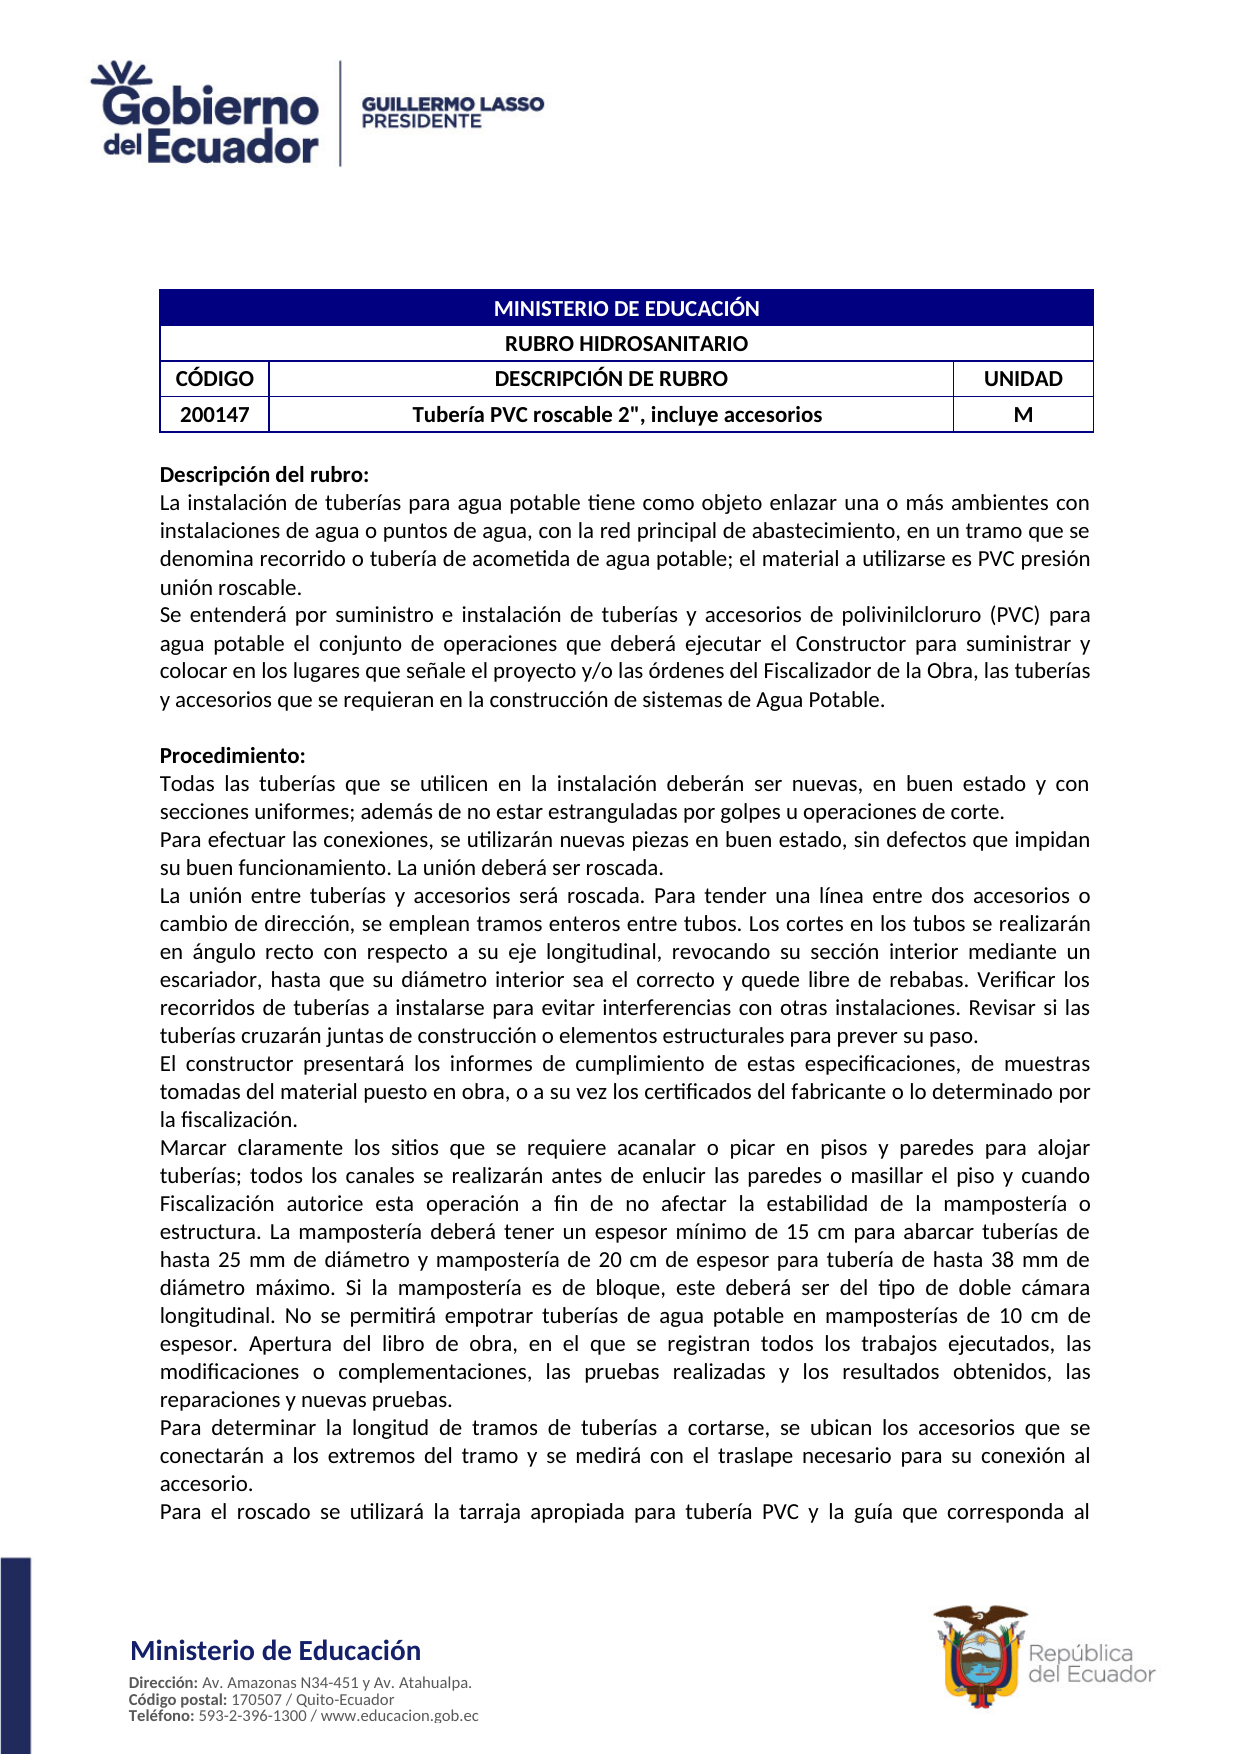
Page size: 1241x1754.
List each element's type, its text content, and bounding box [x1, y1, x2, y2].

text Procedimiento: [159, 741, 1092, 769]
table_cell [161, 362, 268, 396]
text La unión entre tuberías y accesorios será roscada. Para tender una línea entre dos accesorios o cambio de dirección, se emplean tramos enteros entre tubos. Los cortes en los tubos se realizarán en ángulo recto con respecto a su eje longitudinal, revocando su sección interior mediante un escariador, hasta que su diámetro interior sea el correcto y quede libre de rebabas. Verificar los recorridos de tuberías a instalarse para evitar interferencias con otras instalaciones. Revisar si las tuberías cruzarán juntas de construcción o elementos estructurales para prever su paso. [159, 881, 1092, 1049]
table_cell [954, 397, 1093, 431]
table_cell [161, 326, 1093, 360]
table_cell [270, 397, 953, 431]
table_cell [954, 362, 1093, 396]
text Para determinar la longitud de tramos de tuberías a cortarse, se ubican los accesorios que se conectarán a los extremos del tramo y se medirá con el traslape necesario para su conexión al accesorio. [159, 1413, 1092, 1497]
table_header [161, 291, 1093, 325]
text Todas las tuberías que se utilicen en la instalación deberán ser nuevas, en buen estado y con secciones uniformes; además de no estar estranguladas por golpes u operaciones de corte. [159, 769, 1092, 825]
picture [0, 1, 1241, 1754]
text Descripción del rubro: [159, 461, 1092, 488]
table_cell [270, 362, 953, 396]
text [159, 1497, 1092, 1525]
text La instalación de tuberías para agua potable tiene como objeto enlazar una o más ambientes con instalaciones de agua o puntos de agua, con la red principal de abastecimiento, en un tramo que se denomina recorrido o tubería de acometida de agua potable; el material a utilizarse es PVC presión unión roscable. [159, 488, 1092, 601]
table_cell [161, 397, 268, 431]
text El constructor presentará los informes de cumplimiento de estas especificaciones, de muestras tomadas del material puesto en obra, o a su vez los certificados del fabricante o lo determinado por la fiscalización. [159, 1049, 1092, 1133]
text Para efectuar las conexiones, se utilizarán nuevas piezas en buen estado, sin defectos que impidan su buen funcionamiento. La unión deberá ser roscada. [159, 825, 1092, 881]
text Marcar claramente los sitios que se requiere acanalar o picar en pisos y paredes para alojar tuberías; todos los canales se realizarán antes de enlucir las paredes o masillar el piso y cuando Fiscalización autorice esta operación a fin de no afectar la estabilidad de la mampostería o estructura. La mampostería deberá tener un espesor mínimo de 15 cm para abarcar tuberías de hasta 25 mm de diámetro y mampostería de 20 cm de espesor para tubería de hasta 38 mm de diámetro máximo. Si la mampostería es de bloque, este deberá ser del tipo de doble cámara longitudinal. No se permitirá empotrar tuberías de agua potable en mamposterías de 10 cm de espesor. Apertura del libro de obra, en el que se registran todos los trabajos ejecutados, las modificaciones o complementaciones, las pruebas realizadas y los resultados obtenidos, las reparaciones y nuevas pruebas. [159, 1133, 1092, 1413]
text Se entenderá por suministro e instalación de tuberías y accesorios de polivinilcloruro (PVC) para agua potable el conjunto de operaciones que deberá ejecutar el Constructor para suministrar y colocar en los lugares que señale el proyecto y/o las órdenes del Fiscalizador de la Obra, las tuberías y accesorios que se requieran en la construcción de sistemas de Agua Potable. [159, 601, 1092, 713]
